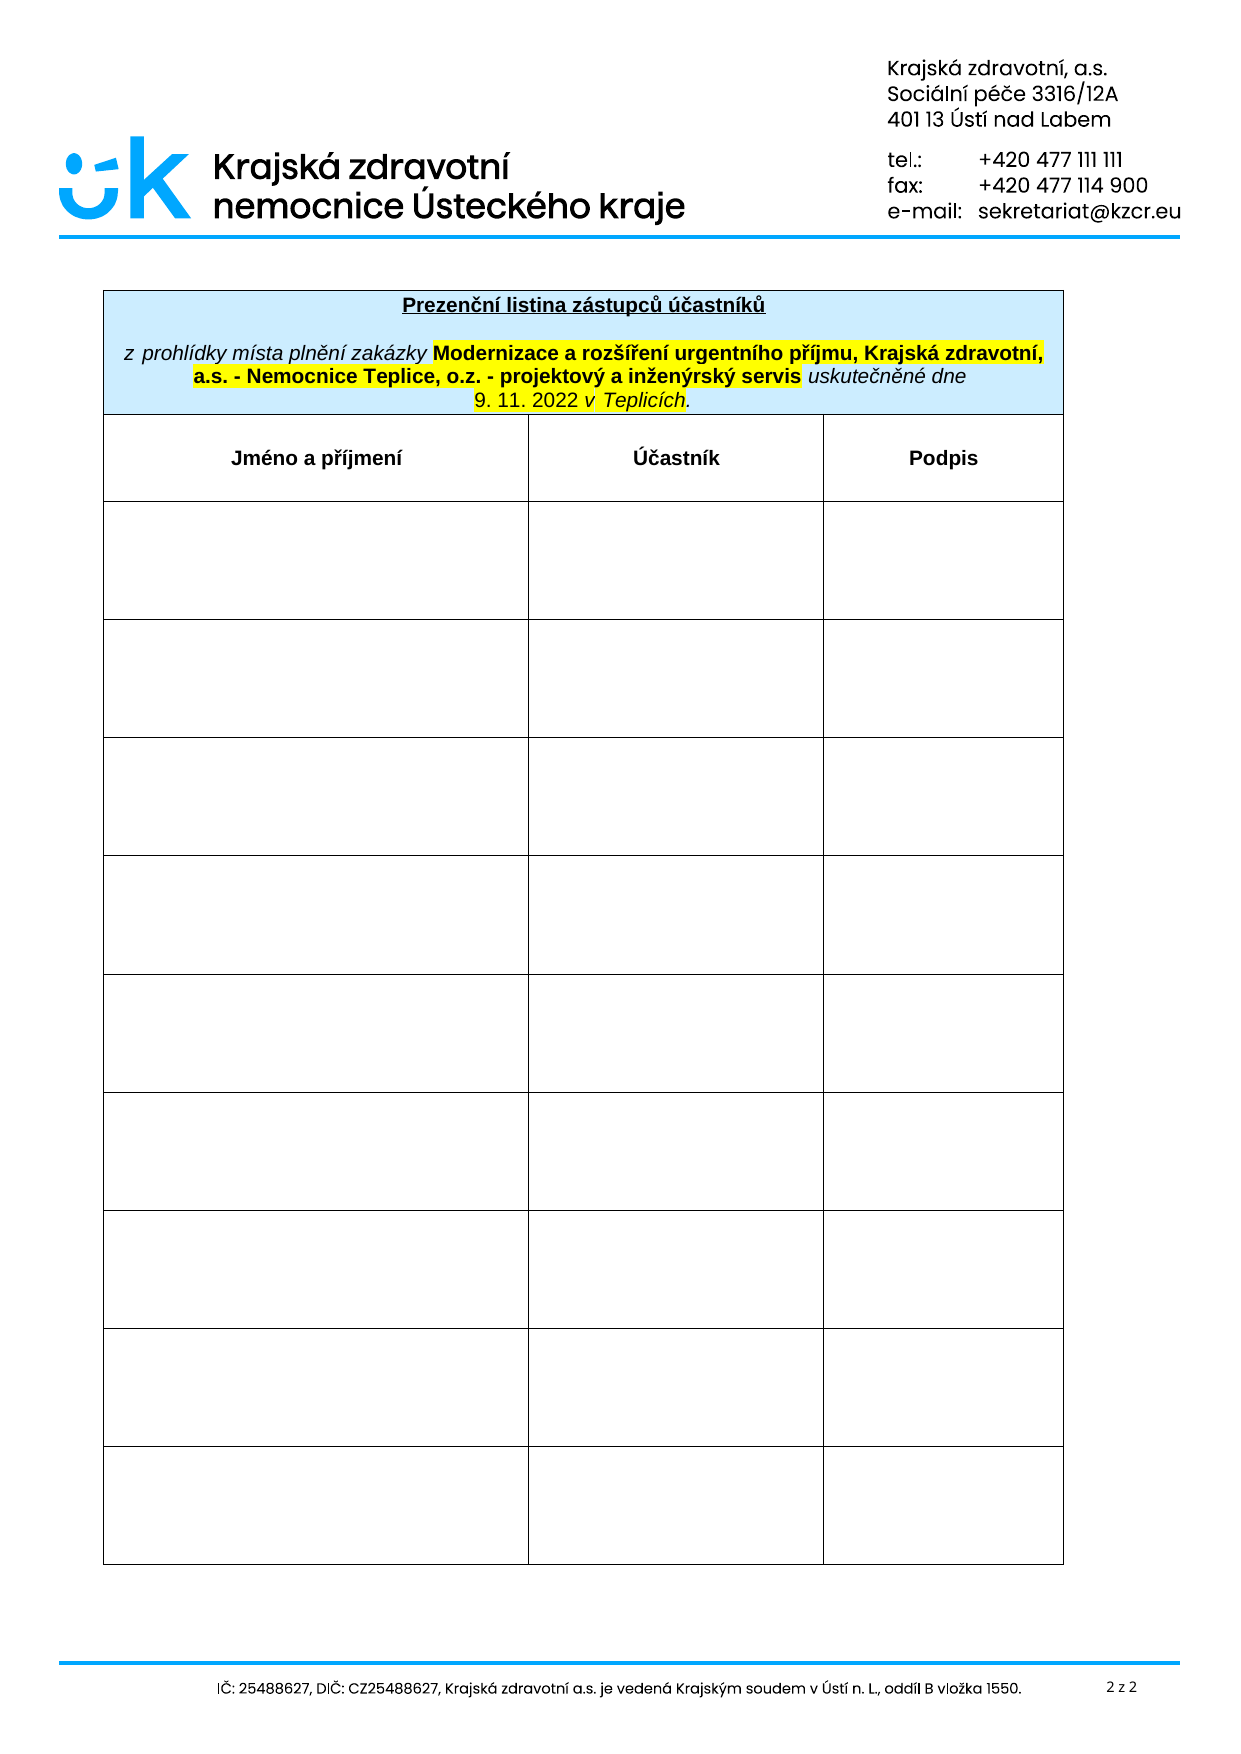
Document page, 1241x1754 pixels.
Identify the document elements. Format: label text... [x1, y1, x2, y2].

table_cell [529, 1211, 823, 1328]
table_cell [104, 1211, 528, 1328]
table_cell [529, 1329, 823, 1446]
table_cell [104, 620, 528, 737]
table_cell [104, 738, 528, 855]
table_cell [529, 1447, 823, 1564]
table_cell [824, 1093, 1063, 1210]
table_cell [824, 1329, 1063, 1446]
table_header Prezenční listina zástupců účastníků z prohlídky místa plnění zakázky Modernizace a rozšíření urgentního příjmu, Krajská zdravotní, a.s. - Nemocnice Teplice, o.z. - projektový a inženýrský servis uskutečněné dne 9. 11. 2022 v Teplicích. [104, 291, 1063, 414]
table_cell [529, 1093, 823, 1210]
table_cell [824, 975, 1063, 1092]
table_cell [529, 975, 823, 1092]
table_cell [529, 738, 823, 855]
table_cell [529, 620, 823, 737]
table_cell [104, 502, 528, 619]
table_cell [824, 1447, 1063, 1564]
table_cell [824, 620, 1063, 737]
table_cell [104, 1447, 528, 1564]
table_cell Podpis [824, 415, 1063, 501]
table_cell [104, 1093, 528, 1210]
table_cell [529, 502, 823, 619]
table_cell Účastník [529, 415, 823, 501]
table_cell [529, 856, 823, 973]
table_cell [824, 1211, 1063, 1328]
table_cell [104, 856, 528, 973]
table_cell [104, 1329, 528, 1446]
table_cell [824, 856, 1063, 973]
table_cell [104, 975, 528, 1092]
table_cell [824, 738, 1063, 855]
table_cell Jméno a příjmení [104, 415, 528, 501]
table_cell [824, 502, 1063, 619]
